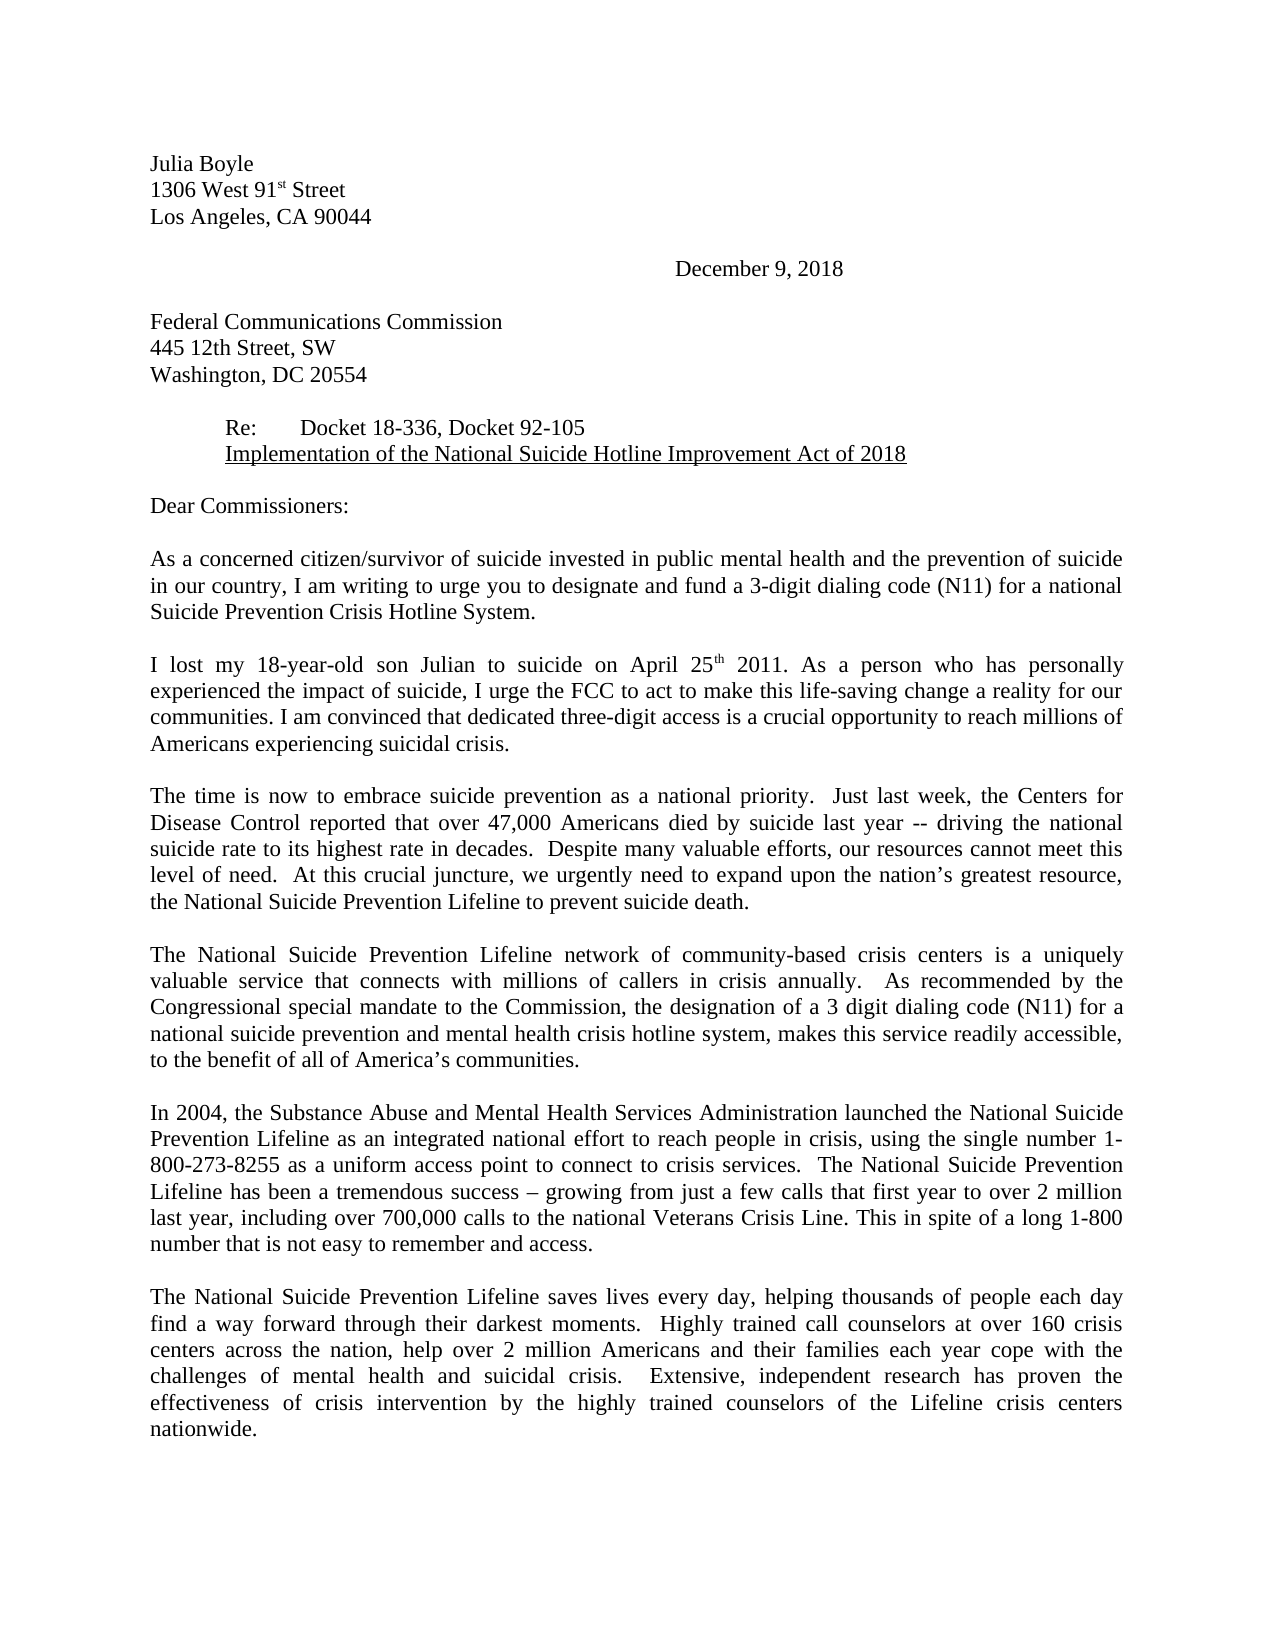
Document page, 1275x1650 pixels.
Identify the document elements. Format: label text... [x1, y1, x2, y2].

text Dear Commissioners: [150, 493, 1125, 519]
text Julia Boyle [150, 150, 1125, 176]
text The National Suicide Prevention Lifeline network of community-based crisis centers is a uniquely valuable service that connects with millions of callers in crisis annually. As recommended by the Congressional special mandate to the Commission, the designation of a 3 digit dialing code (N11) for a national suicide prevention and mental health crisis hotline system, makes this service readily accessible, to the benefit of all of America’s communities. [150, 941, 1125, 1072]
text As a concerned citizen/survivor of suicide invested in public mental health and the prevention of suicide in our country, I am writing to urge you to designate and fund a 3-digit dialing code (N11) for a national Suicide Prevention Crisis Hotline System. [150, 545, 1125, 624]
text The National Suicide Prevention Lifeline saves lives every day, helping thousands of people each day find a way forward through their darkest moments. Highly trained call counselors at over 160 crisis centers across the nation, help over 2 million Americans and their families each year cope with the challenges of mental health and suicidal crisis. Extensive, independent research has proven the effectiveness of crisis intervention by the highly trained counselors of the Lifeline crisis centers nationwide. [150, 1283, 1125, 1441]
text Implementation of the National Suicide Hotline Improvement Act of 2018 [150, 440, 1125, 466]
text In 2004, the Substance Abuse and Mental Health Services Administration launched the National Suicide Prevention Lifeline as an integrated national effort to reach people in crisis, using the single number 1-800-273-8255 as a uniform access point to connect to crisis services. The National Suicide Prevention Lifeline has been a tremendous success – growing from just a few calls that first year to over 2 million last year, including over 700,000 calls to the national Veterans Crisis Line. This in spite of a long 1-800 number that is not easy to remember and access. [150, 1099, 1125, 1257]
text Re: Docket 18-336, Docket 92-105 [150, 413, 1125, 440]
text I lost my 18-year-old son Julian to suicide on April 25th 2011. As a person who has personally experienced the impact of suicide, I urge the FCC to act to make this life-saving change a reality for our communities. I am convinced that dedicated three-digit access is a crucial opportunity to reach millions of Americans experiencing suicidal crisis. [150, 651, 1125, 756]
text Federal Communications Commission [150, 308, 1125, 334]
text Los Angeles, CA 90044 [150, 203, 1125, 229]
text Washington, DC 20554 [150, 361, 1125, 387]
text The time is now to embrace suicide prevention as a national priority. Just last week, the Centers for Disease Control reported that over 47,000 Americans died by suicide last year -- driving the national suicide rate to its highest rate in decades. Despite many valuable efforts, our resources cannot meet this level of need. At this crucial juncture, we urgently need to expand upon the nation’s greatest resource, the National Suicide Prevention Lifeline to prevent suicide death. [150, 782, 1125, 914]
text 445 12th Street, SW [150, 334, 1125, 361]
text December 9, 2018 [150, 255, 1125, 282]
text 1306 West 91st Street [150, 176, 1125, 203]
